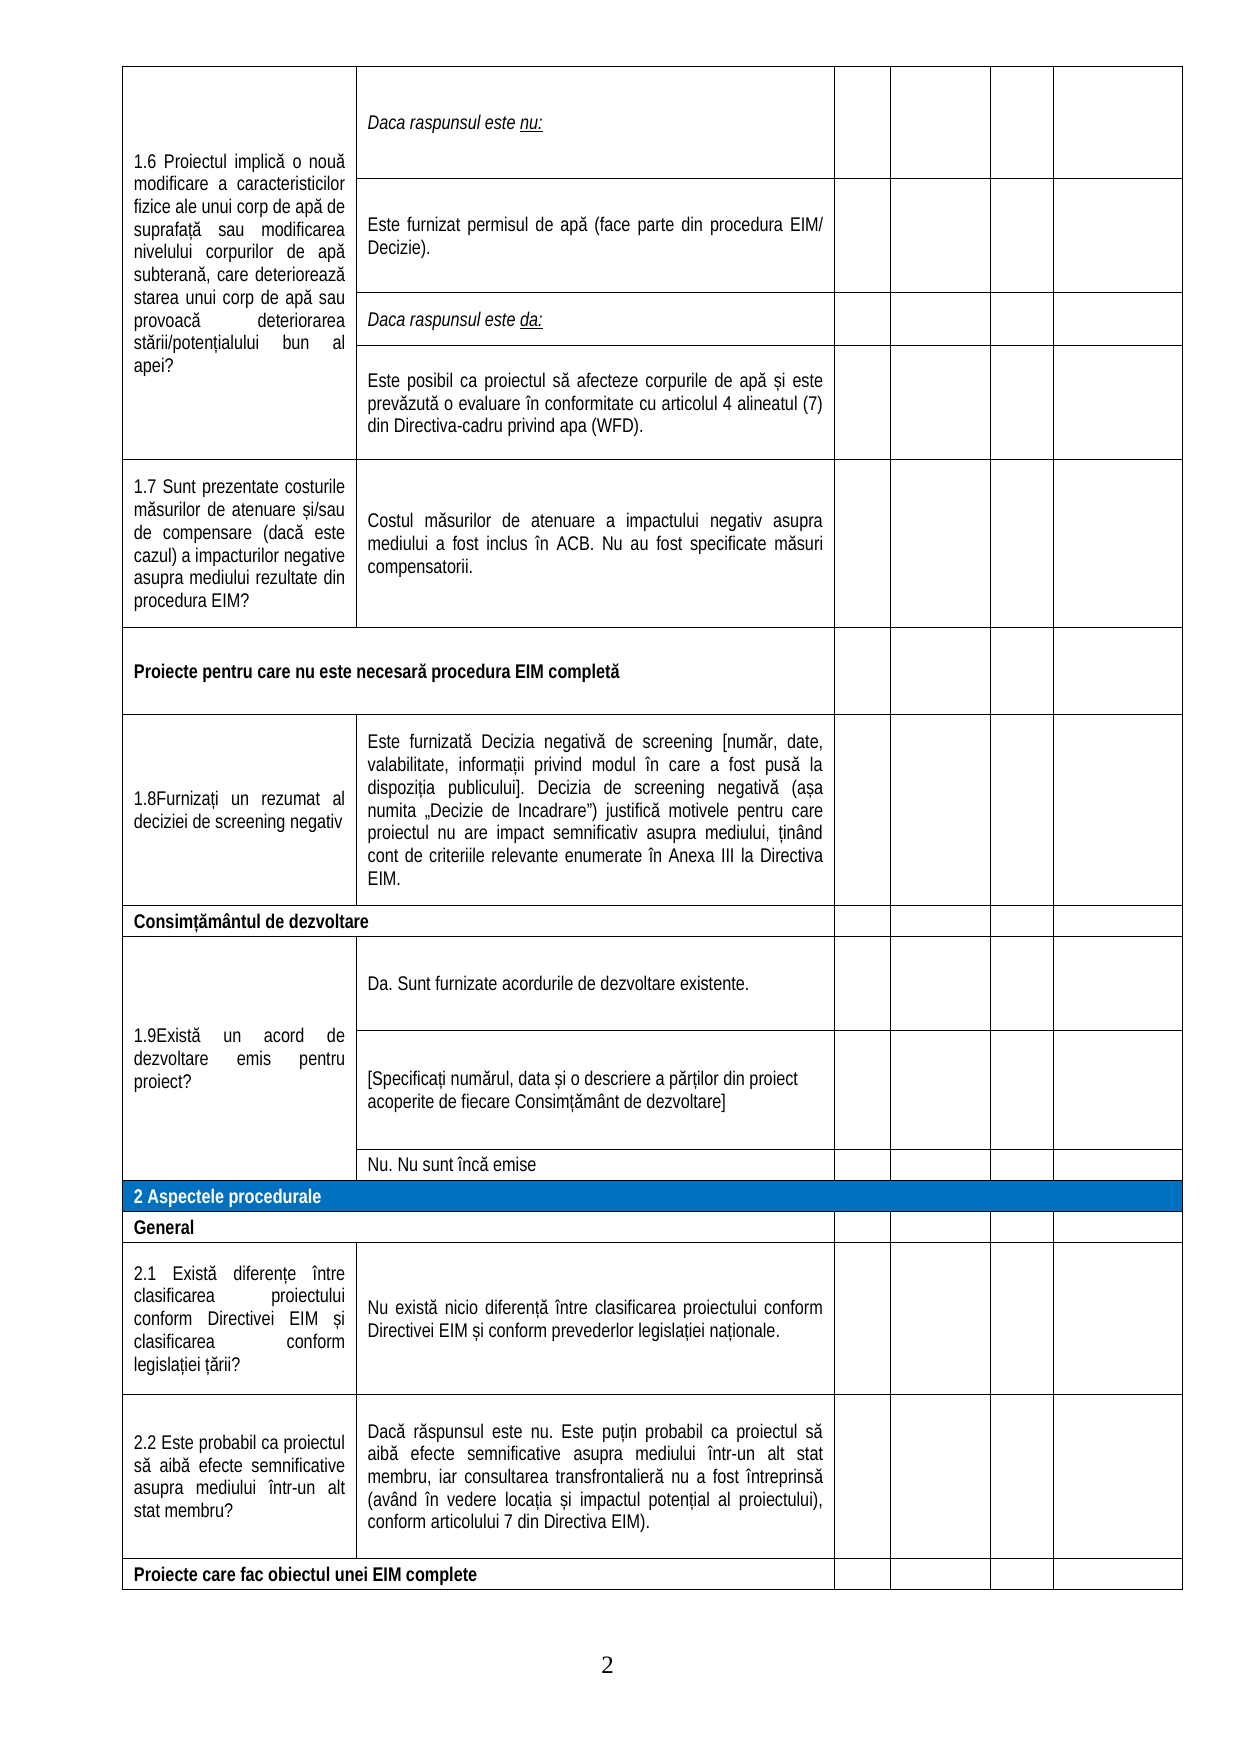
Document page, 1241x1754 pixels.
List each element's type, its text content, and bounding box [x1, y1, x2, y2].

table_cell Dacă răspunsul este nu. Este puțin probabil ca proiectul să aibă efecte semnificative asupra mediului într-un alt stat membru, iar consultarea transfrontalieră nu a fost întreprinsă (având în vedere locația și impactul potențial al proiectului), conform articolului 7 din Directiva EIM). [357, 1395, 834, 1558]
table_cell [991, 715, 1053, 905]
table_cell [1054, 460, 1182, 627]
table_cell [991, 179, 1053, 292]
table_cell [891, 1395, 990, 1558]
table_cell [1054, 1031, 1182, 1148]
table_cell [835, 1150, 890, 1180]
table_cell Proiecte pentru care nu este necesară procedura EIM completă [123, 628, 834, 714]
table_cell [835, 906, 890, 936]
table_cell [891, 346, 990, 459]
table_cell [991, 293, 1053, 345]
table_cell [835, 1212, 890, 1242]
table_cell [991, 1212, 1053, 1242]
table_cell [1054, 179, 1182, 292]
table_cell [991, 1559, 1053, 1589]
table_cell [1054, 1243, 1182, 1394]
table_cell [Specificați numărul, data și o descriere a părților din proiect acoperite de fiecare Consimțământ de dezvoltare] [357, 1031, 834, 1148]
table_cell [1054, 346, 1182, 459]
table_cell [891, 1031, 990, 1148]
table_cell [1054, 628, 1182, 714]
table_cell [835, 67, 890, 178]
table_cell [991, 1150, 1053, 1180]
table_cell [835, 1395, 890, 1558]
table_cell [991, 460, 1053, 627]
table_cell [891, 715, 990, 905]
table_cell [991, 937, 1053, 1030]
table_cell Nu. Nu sunt încă emise [357, 1150, 834, 1180]
table_cell [991, 67, 1053, 178]
table_cell [1054, 937, 1182, 1030]
table_cell 1.8Furnizați un rezumat al deciziei de screening negativ [123, 715, 356, 905]
table_cell [891, 1243, 990, 1394]
table_cell [835, 937, 890, 1030]
table_cell [891, 179, 990, 292]
table_cell [1054, 67, 1182, 178]
table_cell Nu există nicio diferență între clasificarea proiectului conform Directivei EIM și conform prevederlor legislației naționale. [357, 1243, 834, 1394]
table_cell Proiecte care fac obiectul unei EIM complete [123, 1559, 834, 1589]
table_cell [835, 1243, 890, 1394]
table_cell 1.6 Proiectul implică o nouă modificare a caracteristicilor fizice ale unui corp de apă de suprafață sau modificarea nivelului corpurilor de apă subterană, care deteriorează starea unui corp de apă sau provoacă deteriorarea stării/potențialului bun al apei? [123, 67, 356, 459]
table_cell [891, 1559, 990, 1589]
table_cell [1054, 1395, 1182, 1558]
table_cell [1054, 906, 1182, 936]
table_cell [891, 67, 990, 178]
table_cell Consimțământul de dezvoltare [123, 906, 834, 936]
table_cell [835, 179, 890, 292]
table_cell [1054, 1212, 1182, 1242]
table_cell 2 Aspectele procedurale [123, 1181, 1182, 1211]
table_cell [891, 1150, 990, 1180]
table_cell [991, 1031, 1053, 1148]
table_cell [835, 346, 890, 459]
table_cell Este furnizată Decizia negativă de screening [număr, date, valabilitate, informații privind modul în care a fost pusă la dispoziția publicului]. Decizia de screening negativă (așa numita „Decizie de Incadrare”) justifică motivele pentru care proiectul nu are impact semnificativ asupra mediului, ținând cont de criteriile relevante enumerate în Anexa III la Directiva EIM. [357, 715, 834, 905]
table_cell 1.7 Sunt prezentate costurile măsurilor de atenuare și/sau de compensare (dacă este cazul) a impacturilor negative asupra mediului rezultate din procedura EIM? [123, 460, 356, 627]
table_cell [891, 906, 990, 936]
table_cell Este furnizat permisul de apă (face parte din procedura EIM/ Decizie). [357, 179, 834, 292]
table_cell Daca raspunsul este da: [357, 293, 834, 345]
table_cell [991, 628, 1053, 714]
table_cell General [123, 1212, 834, 1242]
table_cell Este posibil ca proiectul să afecteze corpurile de apă și este prevăzută o evaluare în conformitate cu articolul 4 alineatul (7) din Directiva-cadru privind apa (WFD). [357, 346, 834, 459]
table_cell [835, 1031, 890, 1148]
table_cell [891, 1212, 990, 1242]
table_cell [891, 628, 990, 714]
table_cell [1054, 1150, 1182, 1180]
table_cell [991, 1395, 1053, 1558]
table_cell [991, 1243, 1053, 1394]
table_cell [1054, 1559, 1182, 1589]
table_cell Da. Sunt furnizate acordurile de dezvoltare existente. [357, 937, 834, 1030]
table_cell [991, 906, 1053, 936]
table_cell 2.1 Există diferențe între clasificarea proiectului conform Directivei EIM și clasificarea conform legislației țării? [123, 1243, 356, 1394]
table_cell [891, 937, 990, 1030]
table_cell [1054, 293, 1182, 345]
table_cell [1054, 715, 1182, 905]
table_cell [835, 628, 890, 714]
table_cell [891, 460, 990, 627]
table_cell Costul măsurilor de atenuare a impactului negativ asupra mediului a fost inclus în ACB. Nu au fost specificate măsuri compensatorii. [357, 460, 834, 627]
table_cell 1.9Există un acord de dezvoltare emis pentru proiect? [123, 937, 356, 1180]
table_cell [891, 293, 990, 345]
table_cell Daca raspunsul este nu: [357, 67, 834, 178]
table_cell [835, 715, 890, 905]
table_cell [835, 1559, 890, 1589]
table_cell [835, 293, 890, 345]
table_cell [991, 346, 1053, 459]
table_cell 2.2 Este probabil ca proiectul să aibă efecte semnificative asupra mediului într-un alt stat membru? [123, 1395, 356, 1558]
table_cell [835, 460, 890, 627]
